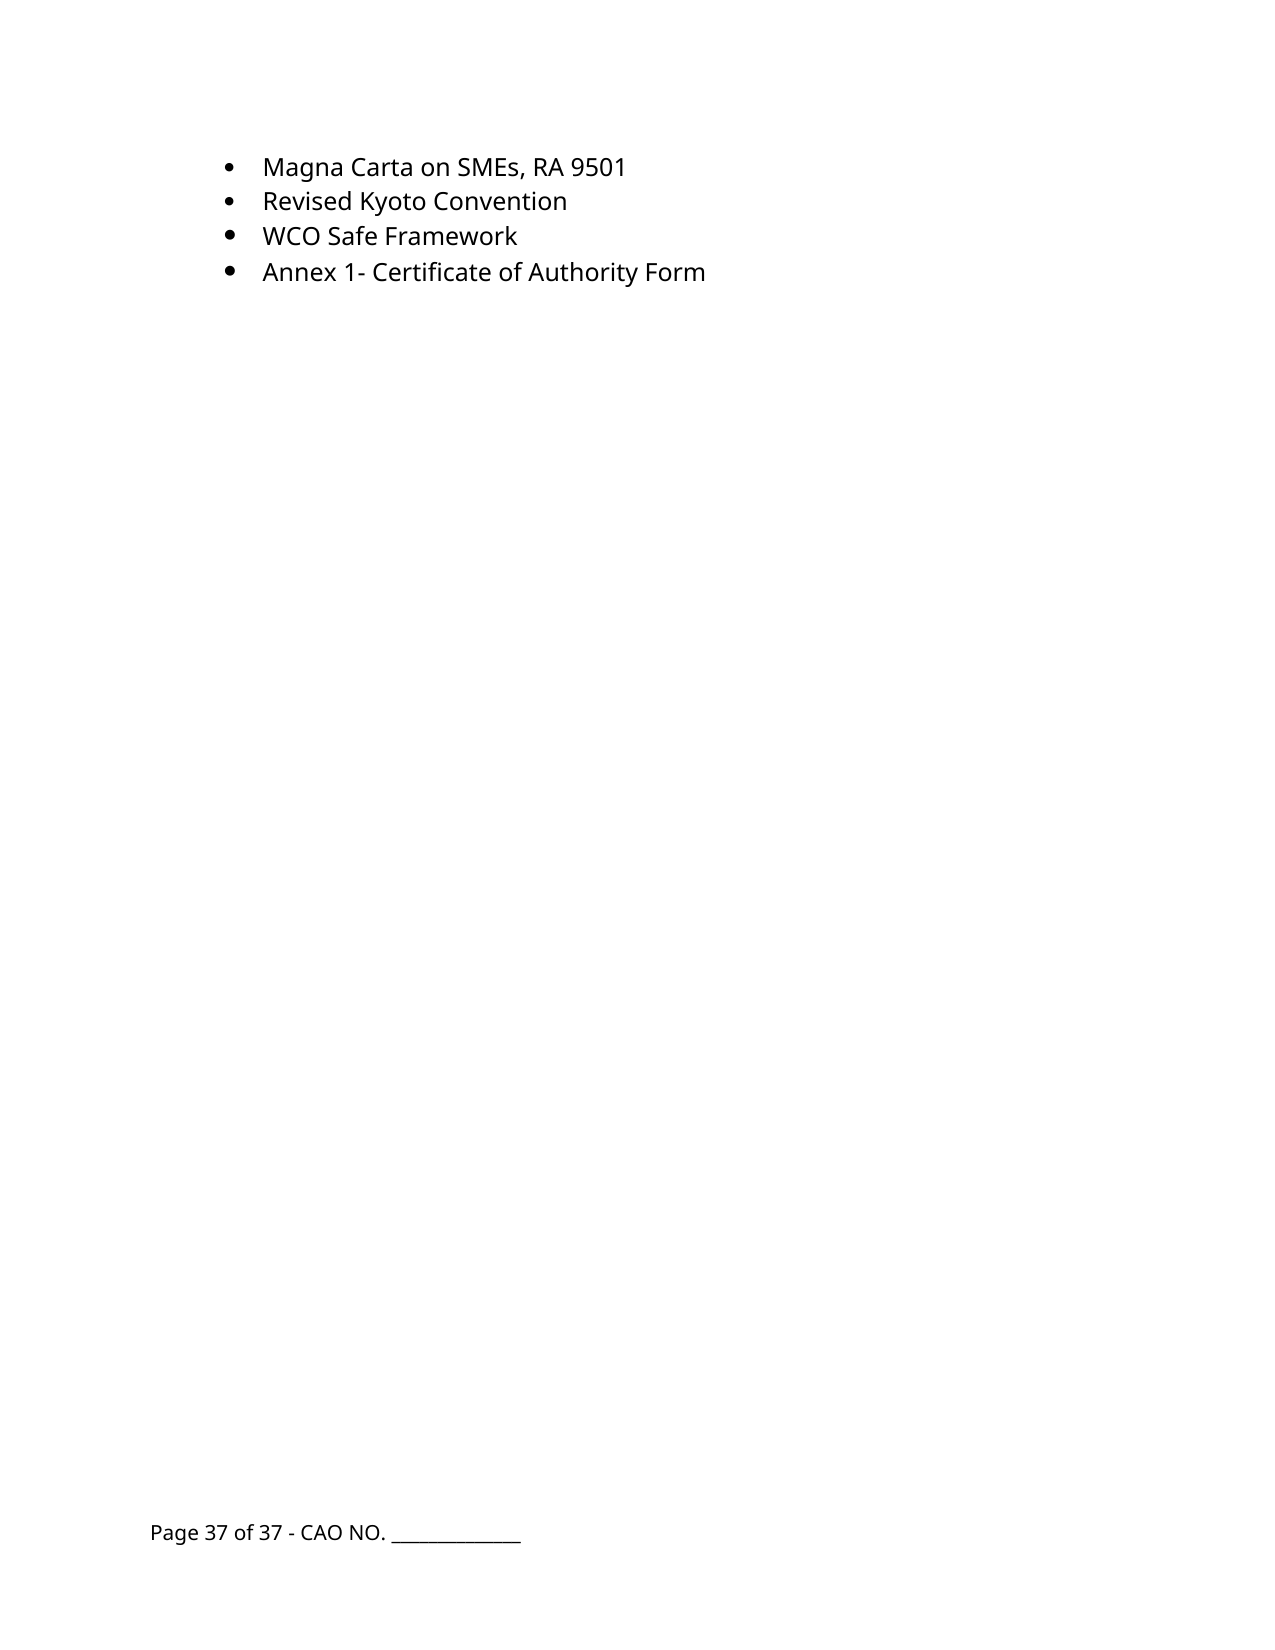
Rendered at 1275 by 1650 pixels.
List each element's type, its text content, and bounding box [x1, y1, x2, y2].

list Revised Kyoto Convention [225, 184, 1125, 218]
list WCO Safe Framework [225, 218, 1125, 252]
list Magna Carta on SMEs, RA 9501 [225, 150, 1125, 184]
list Annex 1- Certificate of Authority Form [225, 255, 1125, 289]
